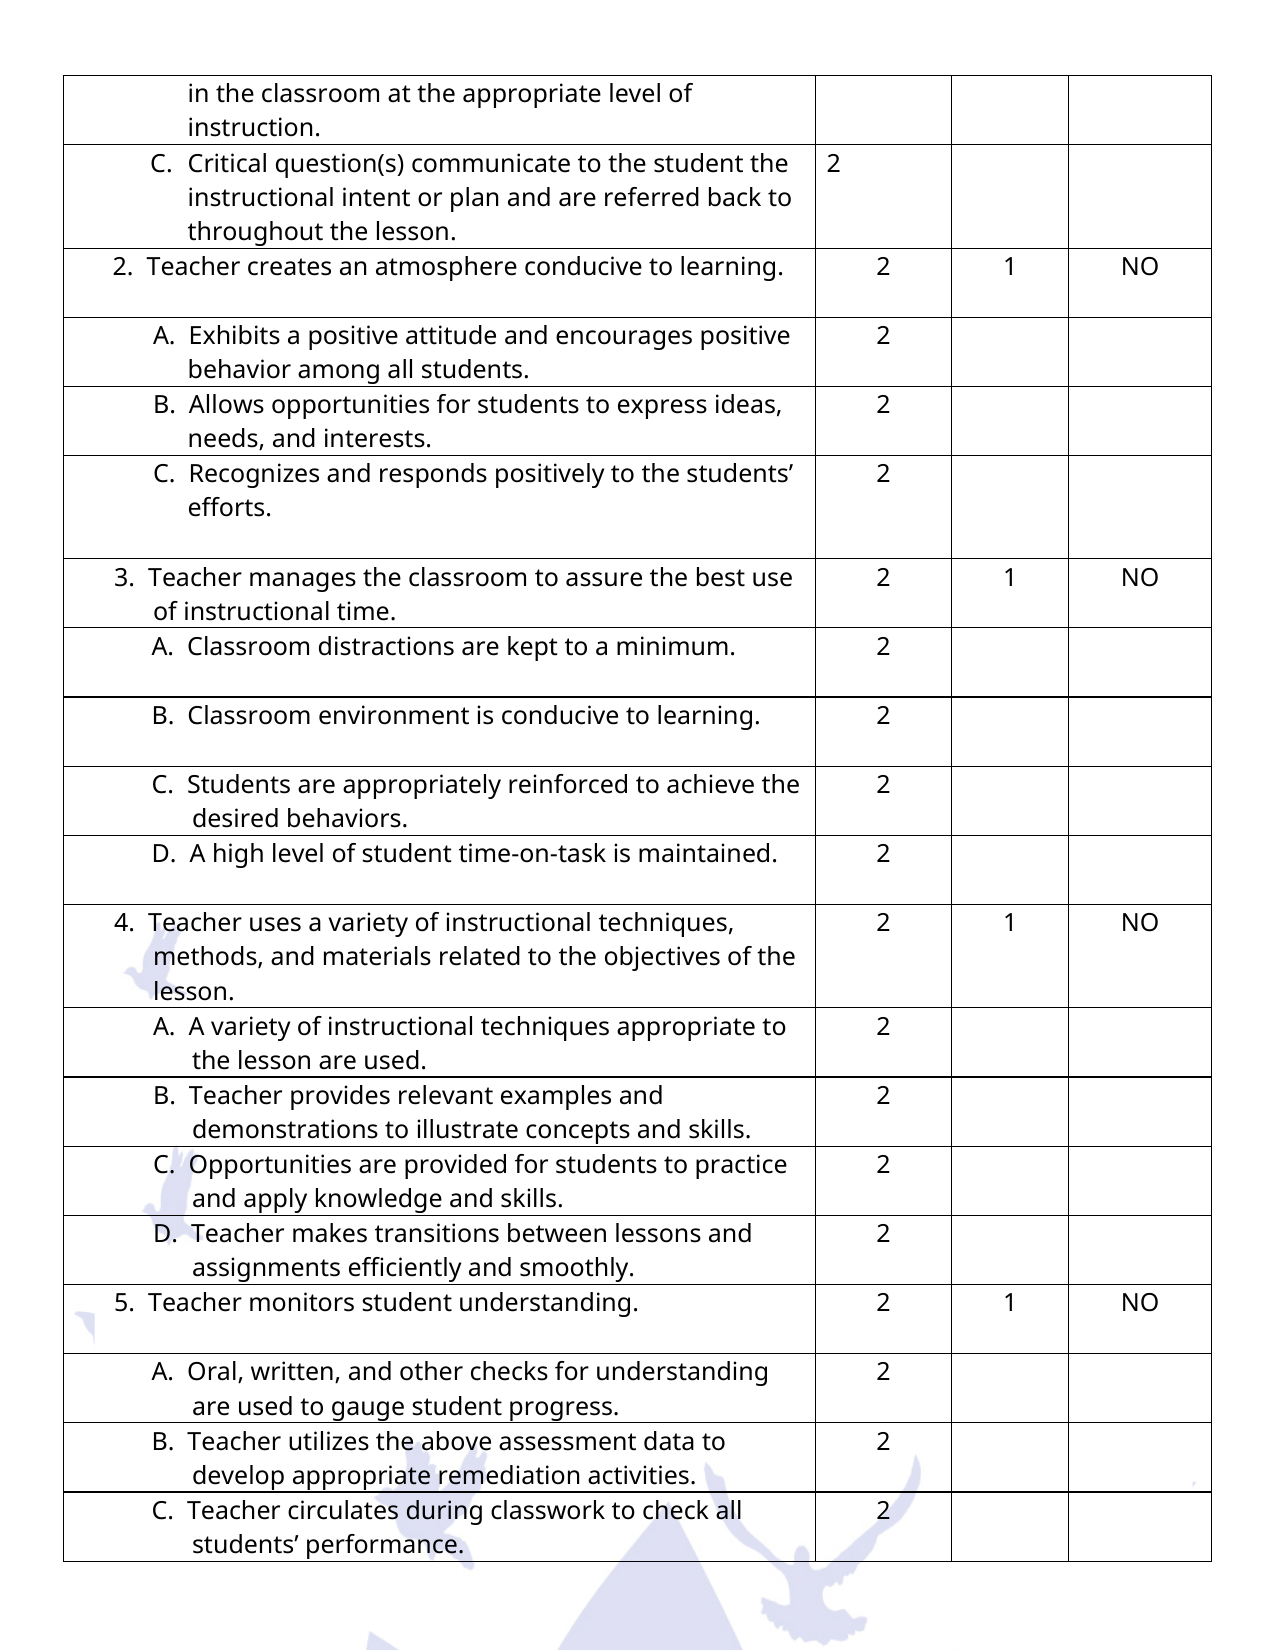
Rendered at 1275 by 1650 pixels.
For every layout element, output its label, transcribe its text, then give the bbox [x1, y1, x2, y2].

table_cell 2 [816, 1078, 951, 1146]
table_cell [1069, 456, 1211, 558]
table_cell B. Teacher utilizes the above assessment data to develop appropriate remediation activities. [64, 1423, 815, 1491]
table_cell [1069, 767, 1211, 835]
table_cell 2 [816, 1216, 951, 1284]
table_cell [1069, 1078, 1211, 1146]
table_cell [952, 387, 1068, 455]
table_cell [952, 1078, 1068, 1146]
table_cell 2 [816, 1493, 951, 1561]
table_cell 2 [816, 836, 951, 904]
table_cell [1069, 1147, 1211, 1215]
table_cell [1069, 76, 1211, 144]
table_cell B. Allows opportunities for students to express ideas, needs, and interests. [64, 387, 815, 455]
table_cell 2 [816, 628, 951, 696]
table_cell NO [1069, 559, 1211, 627]
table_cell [64, 76, 815, 144]
table_cell [952, 1008, 1068, 1076]
table_cell C. Recognizes and responds positively to the students’ efforts. [64, 456, 815, 558]
table_cell 2 [816, 318, 951, 386]
table_cell C. Opportunities are provided for students to practice and apply knowledge and skills. [64, 1147, 815, 1215]
table_cell C. Teacher circulates during classwork to check all students’ performance. [64, 1493, 815, 1561]
table_cell [952, 698, 1068, 766]
table_cell [1069, 387, 1211, 455]
table_cell B. Classroom environment is conducive to learning. [64, 698, 815, 766]
table_cell A. Exhibits a positive attitude and encourages positive behavior among all students. [64, 318, 815, 386]
table_cell [952, 1354, 1068, 1422]
table_cell A. Oral, written, and other checks for understanding are used to gauge student progress. [64, 1354, 815, 1422]
table_cell [952, 1147, 1068, 1215]
table_cell NO [1069, 1285, 1211, 1353]
table_cell B. Teacher provides relevant examples and demonstrations to illustrate concepts and skills. [64, 1078, 815, 1146]
table_cell 2 [816, 1354, 951, 1422]
table_cell 2 [816, 1147, 951, 1215]
table_cell [952, 1216, 1068, 1284]
table_cell NO [1069, 905, 1211, 1007]
table_cell [952, 318, 1068, 386]
table_cell 2 [816, 559, 951, 627]
table_cell 3. Teacher manages the classroom to assure the best use of instructional time. [64, 559, 815, 627]
table_cell NO [1069, 249, 1211, 317]
table_cell [1069, 1423, 1211, 1491]
table_cell D. A high level of student time-on-task is maintained. [64, 836, 815, 904]
table_cell [952, 1423, 1068, 1491]
table_cell [952, 628, 1068, 696]
table_cell D. Teacher makes transitions between lessons and assignments efficiently and smoothly. [64, 1216, 815, 1284]
table_cell [1069, 698, 1211, 766]
table_cell 2. Teacher creates an atmosphere conducive to learning. [64, 249, 815, 317]
table_cell 1 [952, 249, 1068, 317]
table_cell 2 [816, 1008, 951, 1076]
table_cell 2 [816, 1423, 951, 1491]
table_cell 2 [816, 249, 951, 317]
table_cell 5. Teacher monitors student understanding. [64, 1285, 815, 1353]
table_cell 2 [816, 767, 951, 835]
table_cell A. A variety of instructional techniques appropriate to the lesson are used. [64, 1008, 815, 1076]
table_cell C. Students are appropriately reinforced to achieve the desired behaviors. [64, 767, 815, 835]
table_cell 2 [816, 145, 951, 247]
picture [74, 1562, 1204, 1650]
table_cell 2 [816, 76, 951, 144]
table_cell 2 [816, 456, 951, 558]
table_cell 2 [816, 698, 951, 766]
table_cell [1069, 1216, 1211, 1284]
table_cell A. Classroom distractions are kept to a minimum. [64, 628, 815, 696]
table_cell [1069, 318, 1211, 386]
table_cell [952, 767, 1068, 835]
table_cell 1 [952, 1285, 1068, 1353]
table_cell 2 [816, 905, 951, 1007]
table_cell 1 [952, 559, 1068, 627]
table_cell [952, 76, 1068, 144]
table_cell 2 [816, 387, 951, 455]
table_cell 2 [816, 1285, 951, 1353]
table_cell [1069, 1008, 1211, 1076]
table_cell [952, 456, 1068, 558]
table_cell [1069, 628, 1211, 696]
table_cell [1069, 1493, 1211, 1561]
table_cell [952, 836, 1068, 904]
table_cell 4. Teacher uses a variety of instructional techniques, methods, and materials related to the objectives of the lesson. [64, 905, 815, 1007]
table_cell [1069, 145, 1211, 247]
table_cell [1069, 836, 1211, 904]
table_cell [952, 145, 1068, 247]
table_cell [1069, 1354, 1211, 1422]
table_cell Critical question(s) communicate to the student the instructional intent or plan and are referred back to throughout the lesson. [64, 145, 815, 247]
table_cell 1 [952, 905, 1068, 1007]
table_cell [952, 1493, 1068, 1561]
